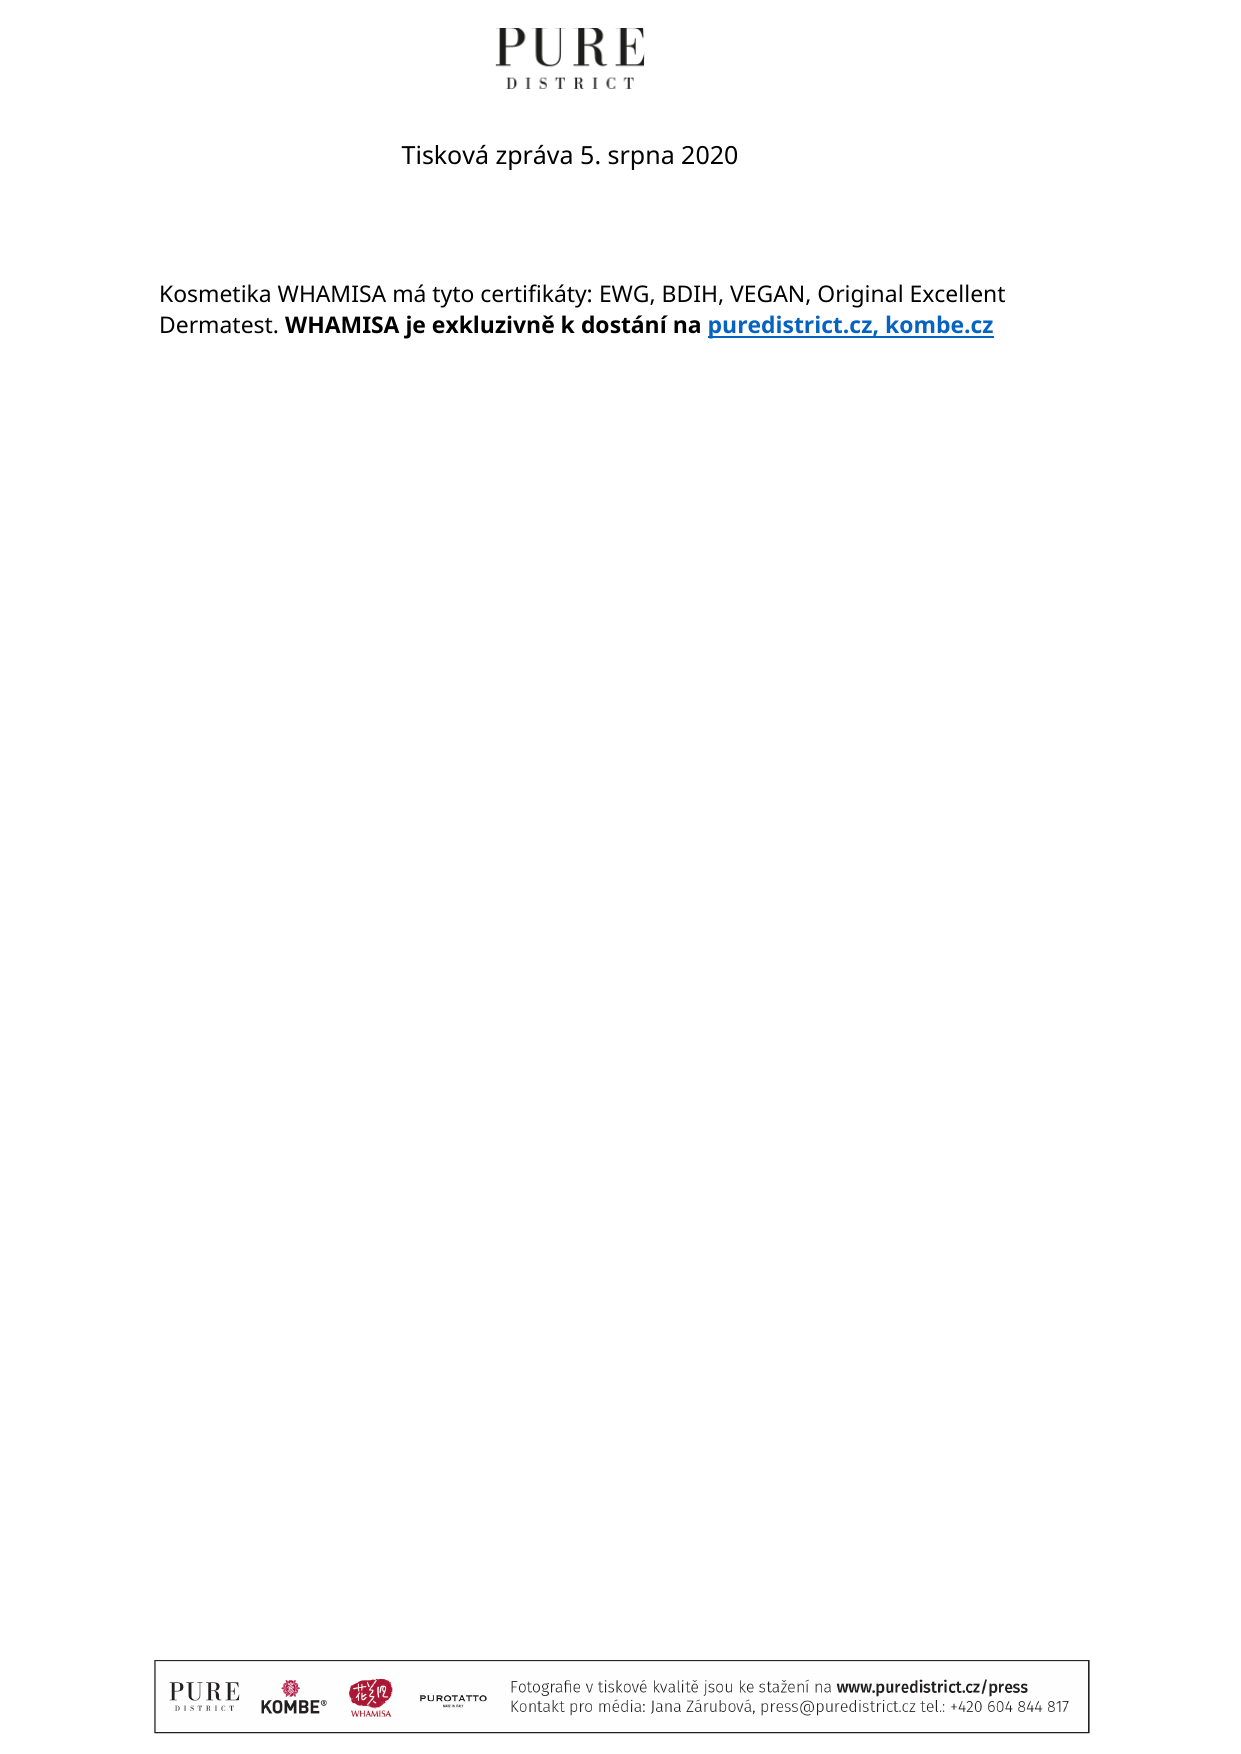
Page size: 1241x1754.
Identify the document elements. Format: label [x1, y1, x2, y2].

table_header [148, 249, 1093, 401]
picture [495, 28, 645, 89]
picture [147, 1654, 1093, 1737]
